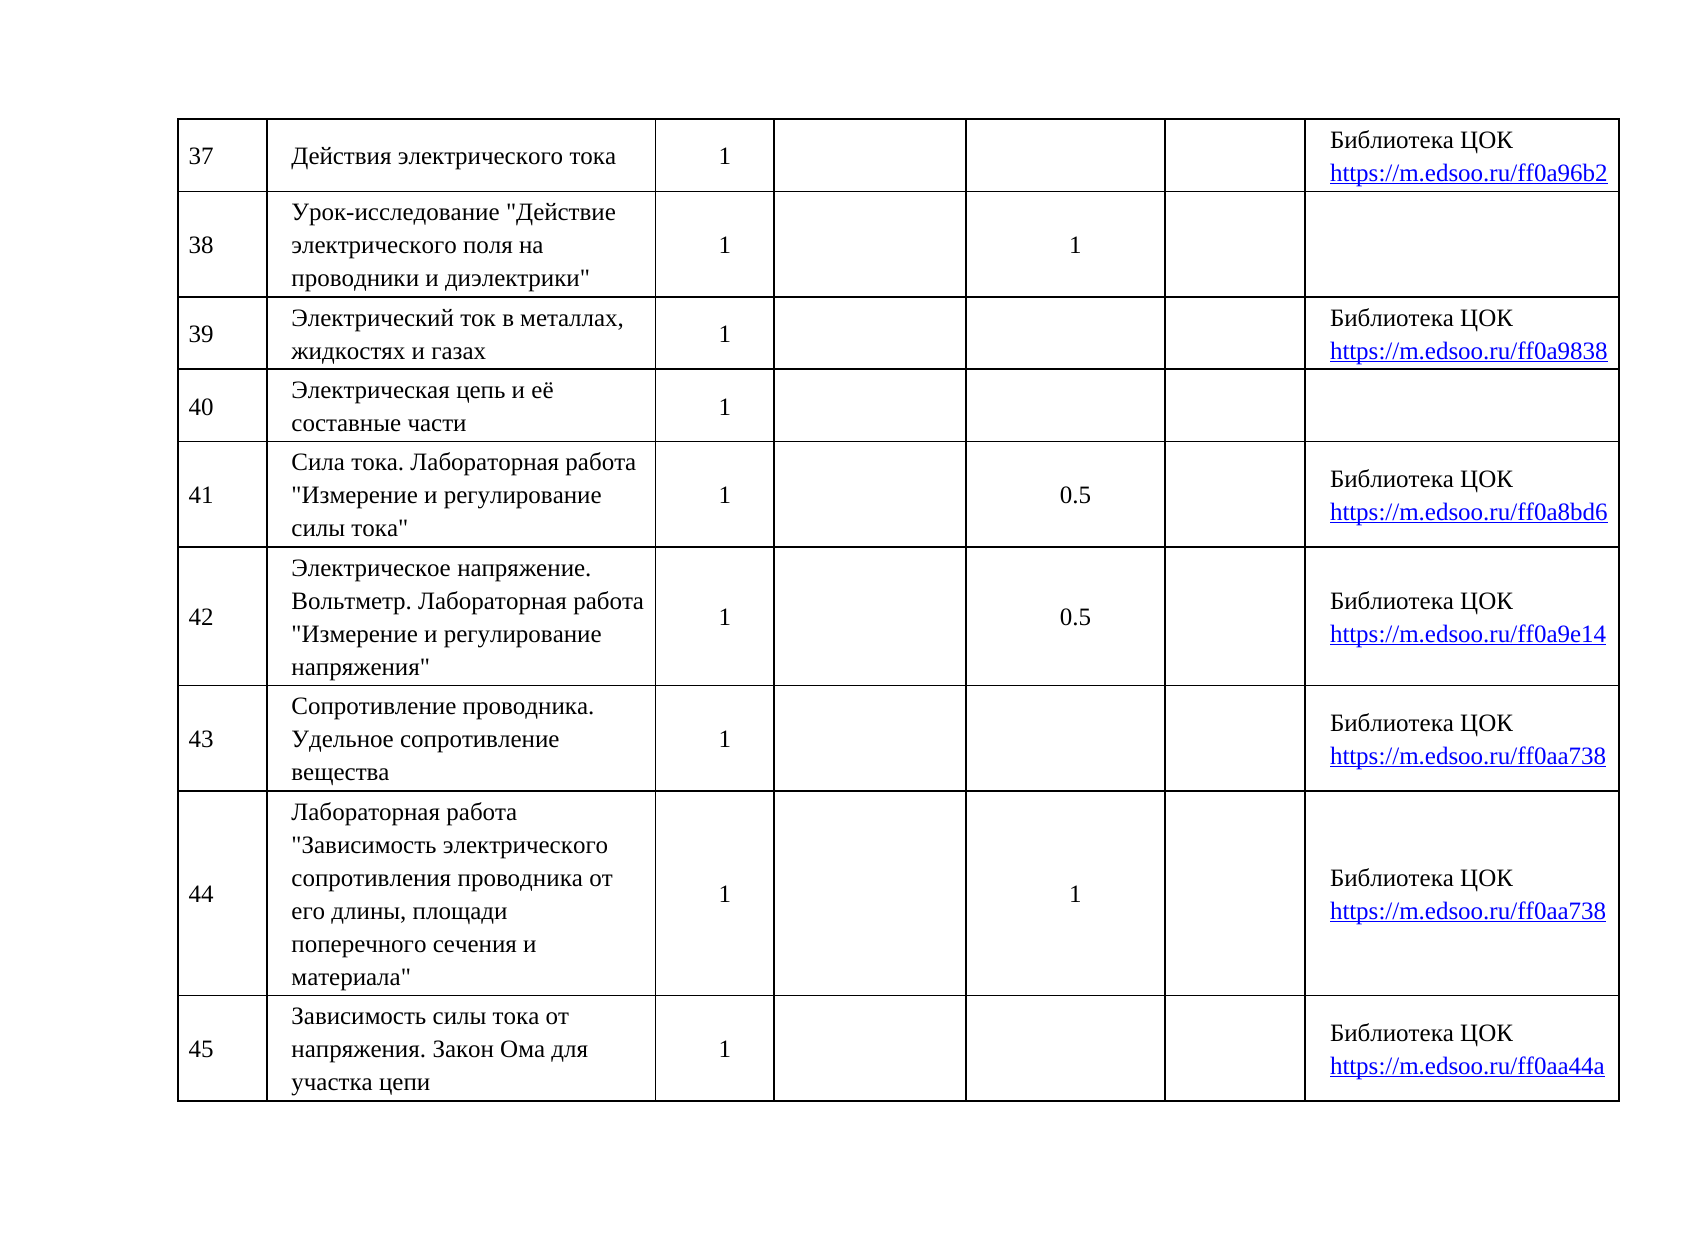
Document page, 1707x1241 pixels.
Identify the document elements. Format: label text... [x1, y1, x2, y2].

table_cell 1 [656, 442, 773, 546]
table_cell 1 [656, 370, 773, 441]
table_cell [775, 996, 965, 1100]
table_cell [1166, 442, 1304, 546]
table_cell Сопротивление проводника. Удельное сопротивление вещества [268, 686, 655, 790]
table_cell [1166, 548, 1304, 684]
table_cell Библиотека ЦОК https://m.edsoo.ru/ff0a9e14 [1306, 548, 1618, 684]
table_cell 1 [656, 792, 773, 994]
table_cell [967, 686, 1164, 790]
table_cell 40 [179, 370, 266, 441]
table_cell [967, 120, 1164, 191]
table_cell [775, 298, 965, 368]
table_cell Библиотека ЦОК https://m.edsoo.ru/ff0aa738 [1306, 686, 1618, 790]
table_cell Библиотека ЦОК https://m.edsoo.ru/ff0aa44a [1306, 996, 1618, 1100]
table_cell [967, 370, 1164, 441]
table_cell [1166, 370, 1304, 441]
table_cell Урок-исследование "Действие электрического поля на проводники и диэлектрики" [268, 192, 655, 296]
table_cell Электрическое напряжение. Вольтметр. Лабораторная работа "Измерение и регулирование напряжения" [268, 548, 655, 684]
table_cell 1 [656, 548, 773, 684]
table_cell 1 [656, 120, 773, 191]
table_cell 44 [179, 792, 266, 994]
table_cell 39 [179, 298, 266, 368]
table_cell [1306, 192, 1618, 296]
table_cell Библиотека ЦОК https://m.edsoo.ru/ff0a8bd6 [1306, 442, 1618, 546]
table_cell [1166, 192, 1304, 296]
table_cell Зависимость силы тока от напряжения. Закон Ома для участка цепи [268, 996, 655, 1100]
table_cell [775, 548, 965, 684]
table_cell 37 [179, 120, 266, 191]
table_cell [775, 792, 965, 994]
table_cell Библиотека ЦОК https://m.edsoo.ru/ff0a96b2 [1306, 120, 1618, 191]
table_cell Библиотека ЦОК https://m.edsoo.ru/ff0a9838 [1306, 298, 1618, 368]
table_cell 42 [179, 548, 266, 684]
table_cell [775, 442, 965, 546]
table_cell 1 [656, 686, 773, 790]
table_cell 1 [656, 298, 773, 368]
table_cell [775, 120, 965, 191]
table_cell Электрическая цепь и её составные части [268, 370, 655, 441]
table_cell 1 [967, 192, 1164, 296]
table_cell Библиотека ЦОК https://m.edsoo.ru/ff0aa738 [1306, 792, 1618, 994]
table_cell [967, 996, 1164, 1100]
table_cell [967, 298, 1164, 368]
table_cell 45 [179, 996, 266, 1100]
table_cell 0.5 [967, 442, 1164, 546]
table_cell 0.5 [967, 548, 1164, 684]
table_cell [1166, 298, 1304, 368]
table_cell [1306, 370, 1618, 441]
table_cell Сила тока. Лабораторная работа "Измерение и регулирование силы тока" [268, 442, 655, 546]
table_cell [1166, 120, 1304, 191]
table_cell 41 [179, 442, 266, 546]
table_cell 38 [179, 192, 266, 296]
table_cell [775, 686, 965, 790]
table_cell 1 [967, 792, 1164, 994]
table_cell 43 [179, 686, 266, 790]
table_cell [1166, 686, 1304, 790]
table_cell Лабораторная работа "Зависимость электрического сопротивления проводника от его длины, площади поперечного сечения и материала" [268, 792, 655, 994]
table_cell Действия электрического тока [268, 120, 655, 191]
table_cell [775, 192, 965, 296]
table_cell 1 [656, 996, 773, 1100]
table_cell [1166, 792, 1304, 994]
table_cell [1166, 996, 1304, 1100]
table_cell 1 [656, 192, 773, 296]
table_cell Электрический ток в металлах, жидкостях и газах [268, 298, 655, 368]
table_cell [775, 370, 965, 441]
